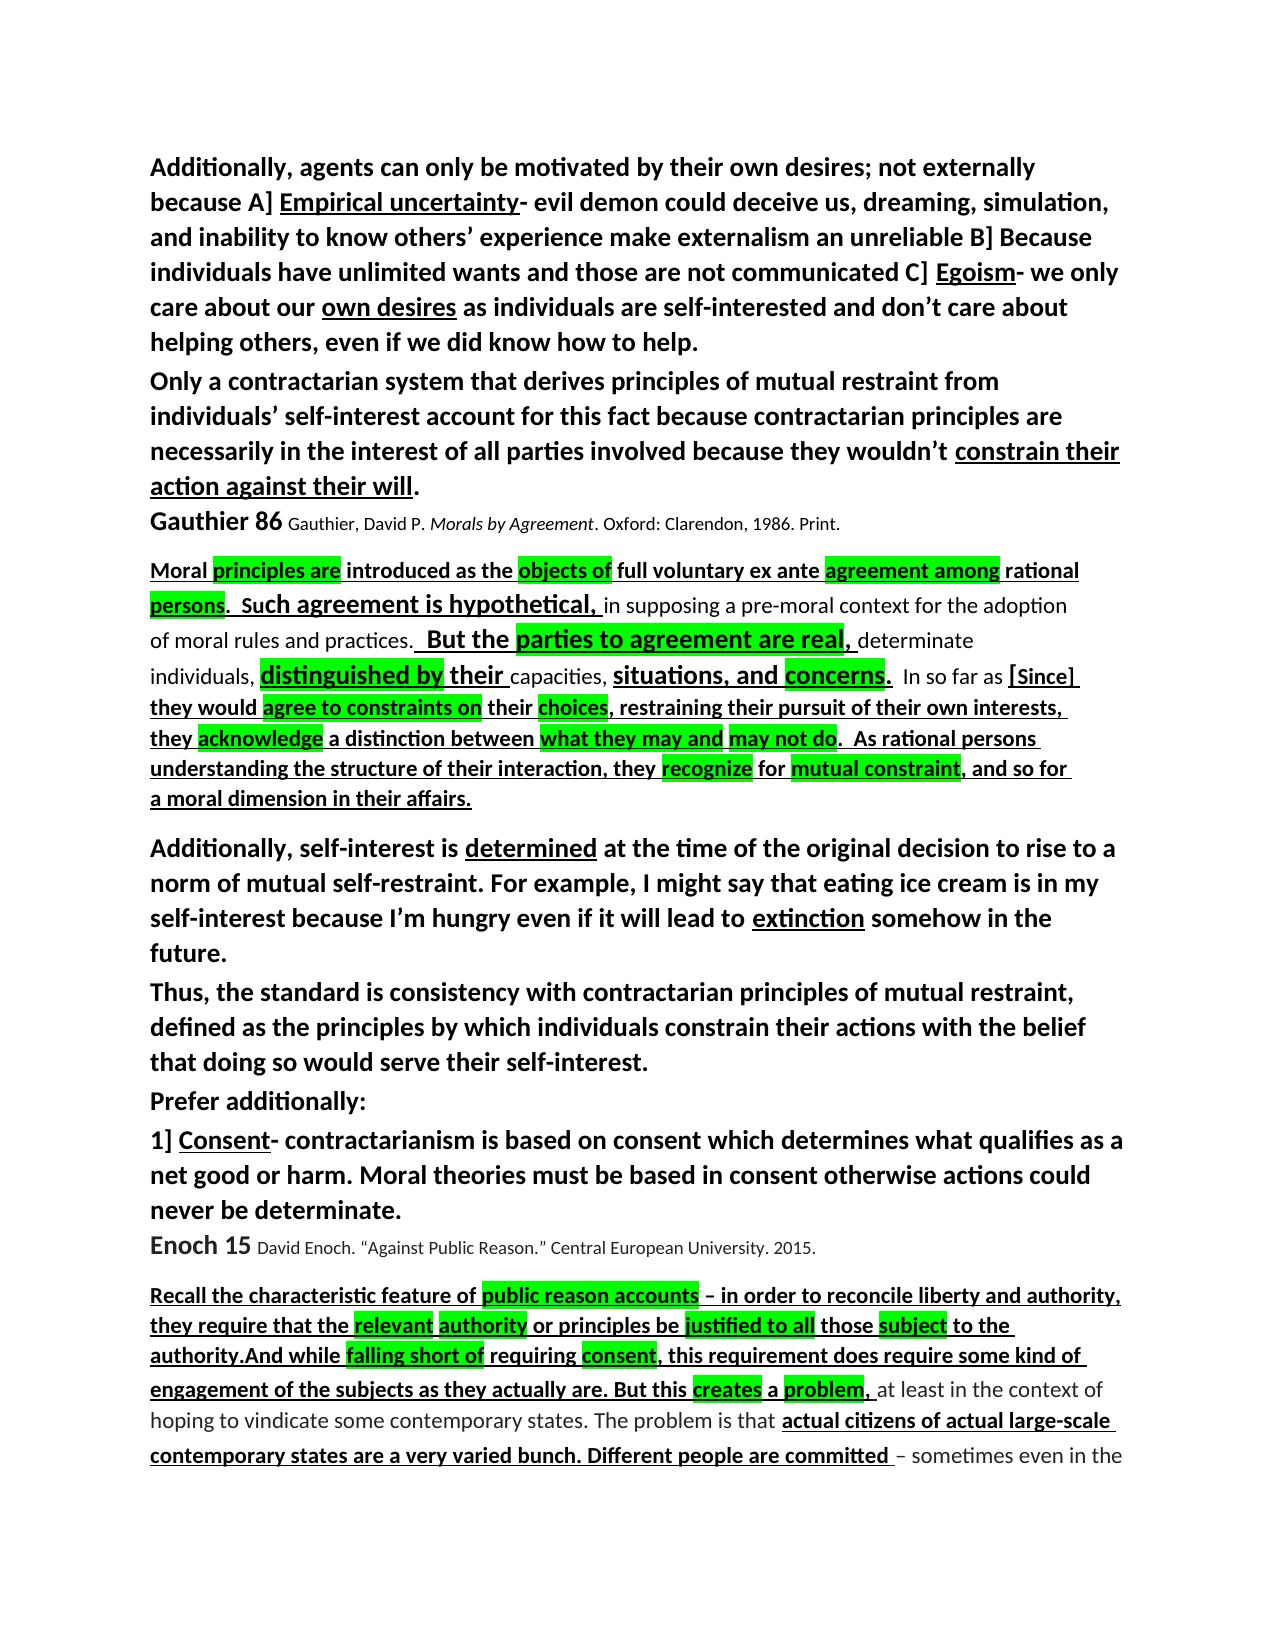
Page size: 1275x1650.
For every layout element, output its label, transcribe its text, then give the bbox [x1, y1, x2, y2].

subtitle Prefer additionally: [150, 1084, 1125, 1117]
subtitle Thus, the standard is consistency with contractarian principles of mutual restraint, defined as the principles by which individuals constrain their actions with the belief that doing so would serve their self-interest. [150, 975, 1125, 1078]
subtitle Additionally, agents can only be motivated by their own desires; not externally because A] Empirical uncertainty- evil demon could deceive us, dreaming, simulation, and inability to know others’ experience make externalism an unreliable B] Because individuals have unlimited wants and those are not communicated C] Egoism- we only care about our own desires as individuals are self-interested and don’t care about helping others, even if we did know how to help. [150, 150, 1125, 358]
subtitle Additionally, self-interest is determined at the time of the original decision to rise to a norm of mutual self-restraint. For example, I might say that eating ice cream is in my self-interest because I’m hungry even if it will lead to extinction somehow in the future. [150, 831, 1125, 969]
text Enoch 15 David Enoch. “Against Public Reason.” Central European University. 2015. [150, 1228, 1125, 1262]
subtitle Only a contractarian system that derives principles of mutual restraint from individuals’ self-interest account for this fact because contractarian principles are necessarily in the interest of all parties involved because they wouldn’t constrain their action against their will. [150, 364, 1125, 502]
subtitle 1] Consent- contractarianism is based on consent which determines what qualifies as a net good or harm. Moral theories must be based in consent otherwise actions could never be determinate. [150, 1123, 1125, 1227]
text Gauthier 86 Gauthier, David P. Morals by Agreement. Oxford: Clarendon, 1986. Print. [150, 504, 1125, 537]
text Moral principles are introduced as the objects of full voluntary ex ante agreement among rational persons. Such agreement is hypothetical, in supposing a pre-moral context for the adoption of moral rules and practices. But the parties to agreement are real, determinate individuals, distinguished by their capacities, situations, and concerns. In so far as [Since] they would agree to constraints on their choices, restraining their pursuit of their own interests, they acknowledge a distinction between what they may and may not do. As rational persons understanding the structure of their interaction, they recognize for mutual constraint, and so for a moral dimension in their affairs. [150, 556, 1080, 812]
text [150, 1281, 1125, 1470]
